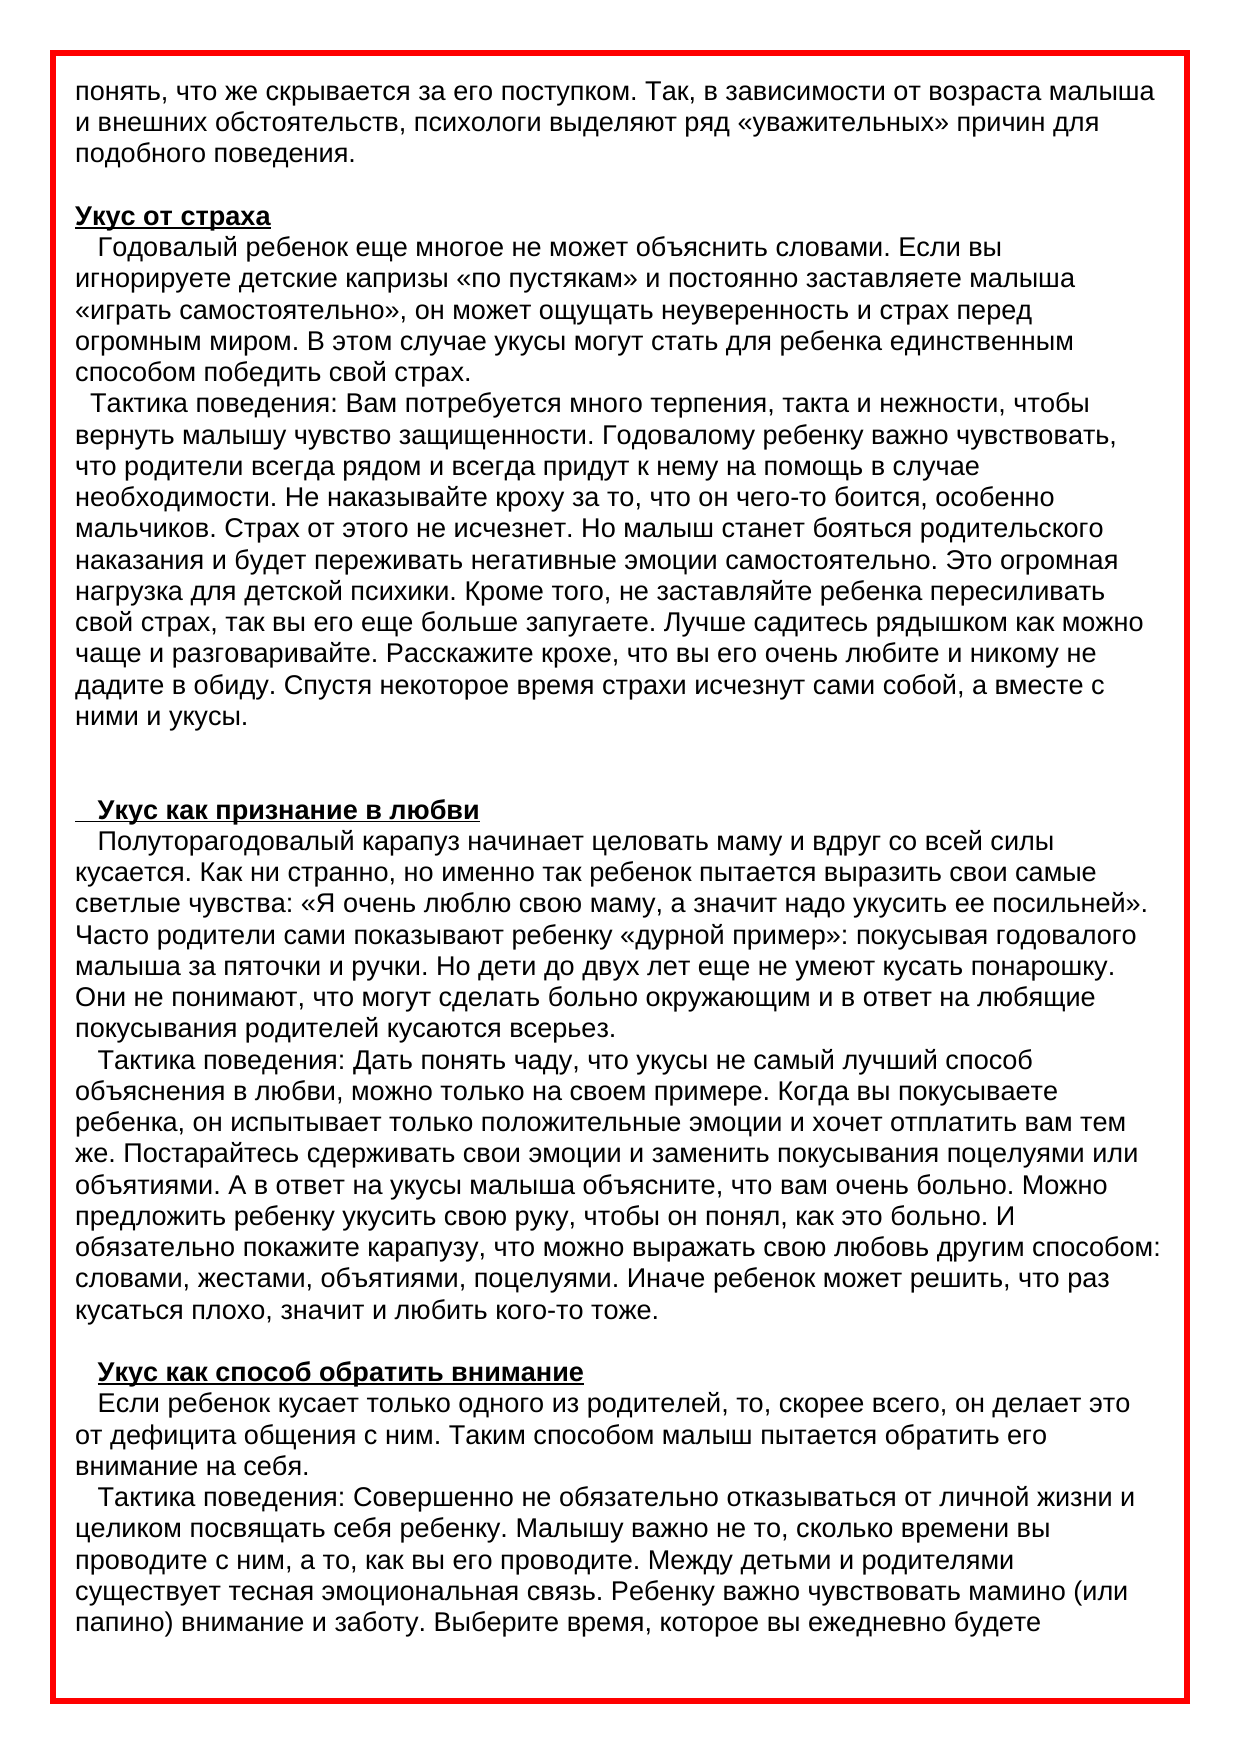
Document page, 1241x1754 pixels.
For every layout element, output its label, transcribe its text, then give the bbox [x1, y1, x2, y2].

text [75, 1481, 1165, 1637]
text Укус от страха [75, 200, 1165, 231]
text Если ребенок кусает только одного из родителей, то, скорее всего, он делает это от дефицита общения с ним. Таким способом малыш пытается обратить его внимание на себя. [75, 1387, 1165, 1481]
text Тактика поведения: Дать понять чаду, что укусы не самый лучший способ объяснения в любви, можно только на своем примере. Когда вы покусываете ребенка, он испытывает только положительные эмоции и хочет отплатить вам тем же. Постарайтесь сдерживать свои эмоции и заменить покусывания поцелуями или объятиями. А в ответ на укусы малыша объясните, что вам очень больно. Можно предложить ребенку укусить свою руку, чтобы он понял, как это больно. И обязательно покажите карапузу, что можно выражать свою любовь другим способом: словами, жестами, объятиями, поцелуями. Иначе ребенок может решить, что раз кусаться плохо, значит и любить кого-то тоже. [75, 1044, 1165, 1325]
text Укус как способ обратить внимание [75, 1356, 1165, 1387]
text Укус как признание в любви [75, 794, 1165, 825]
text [75, 75, 1165, 169]
text Тактика поведения: Вам потребуется много терпения, такта и нежности, чтобы вернуть малышу чувство защищенности. Годовалому ребенку важно чувствовать, что родители всегда рядом и всегда придут к нему на помощь в случае необходимости. Не наказывайте кроху за то, что он чего-то боится, особенно мальчиков. Страх от этого не исчезнет. Но малыш станет бояться родительского наказания и будет переживать негативные эмоции самостоятельно. Это огромная нагрузка для детской психики. Кроме того, не заставляйте ребенка пересиливать свой страх, так вы его еще больше запугаете. Лучше садитесь рядышком как можно чаще и разговаривайте. Расскажите крохе, что вы его очень любите и никому не дадите в обиду. Спустя некоторое время страхи исчезнут сами собой, а вместе с ними и укусы. [75, 387, 1165, 731]
text Полуторагодовалый карапуз начинает целовать маму и вдруг со всей силы кусается. Как ни странно, но именно так ребенок пытается выразить свои самые светлые чувства: «Я очень люблю свою маму, а значит надо укусить ее посильней». Часто родители сами показывают ребенку «дурной пример»: покусывая годовалого малыша за пяточки и ручки. Но дети до двух лет еще не умеют кусать понарошку. Они не понимают, что могут сделать больно окружающим и в ответ на любящие покусывания родителей кусаются всерьез. [75, 825, 1165, 1044]
text Годовалый ребенок еще многое не может объяснить словами. Если вы игнорируете детские капризы «по пустякам» и постоянно заставляете малыша «играть самостоятельно», он может ощущать неуверенность и страх перед огромным миром. В этом случае укусы могут стать для ребенка единственным способом победить свой страх. [75, 231, 1165, 387]
